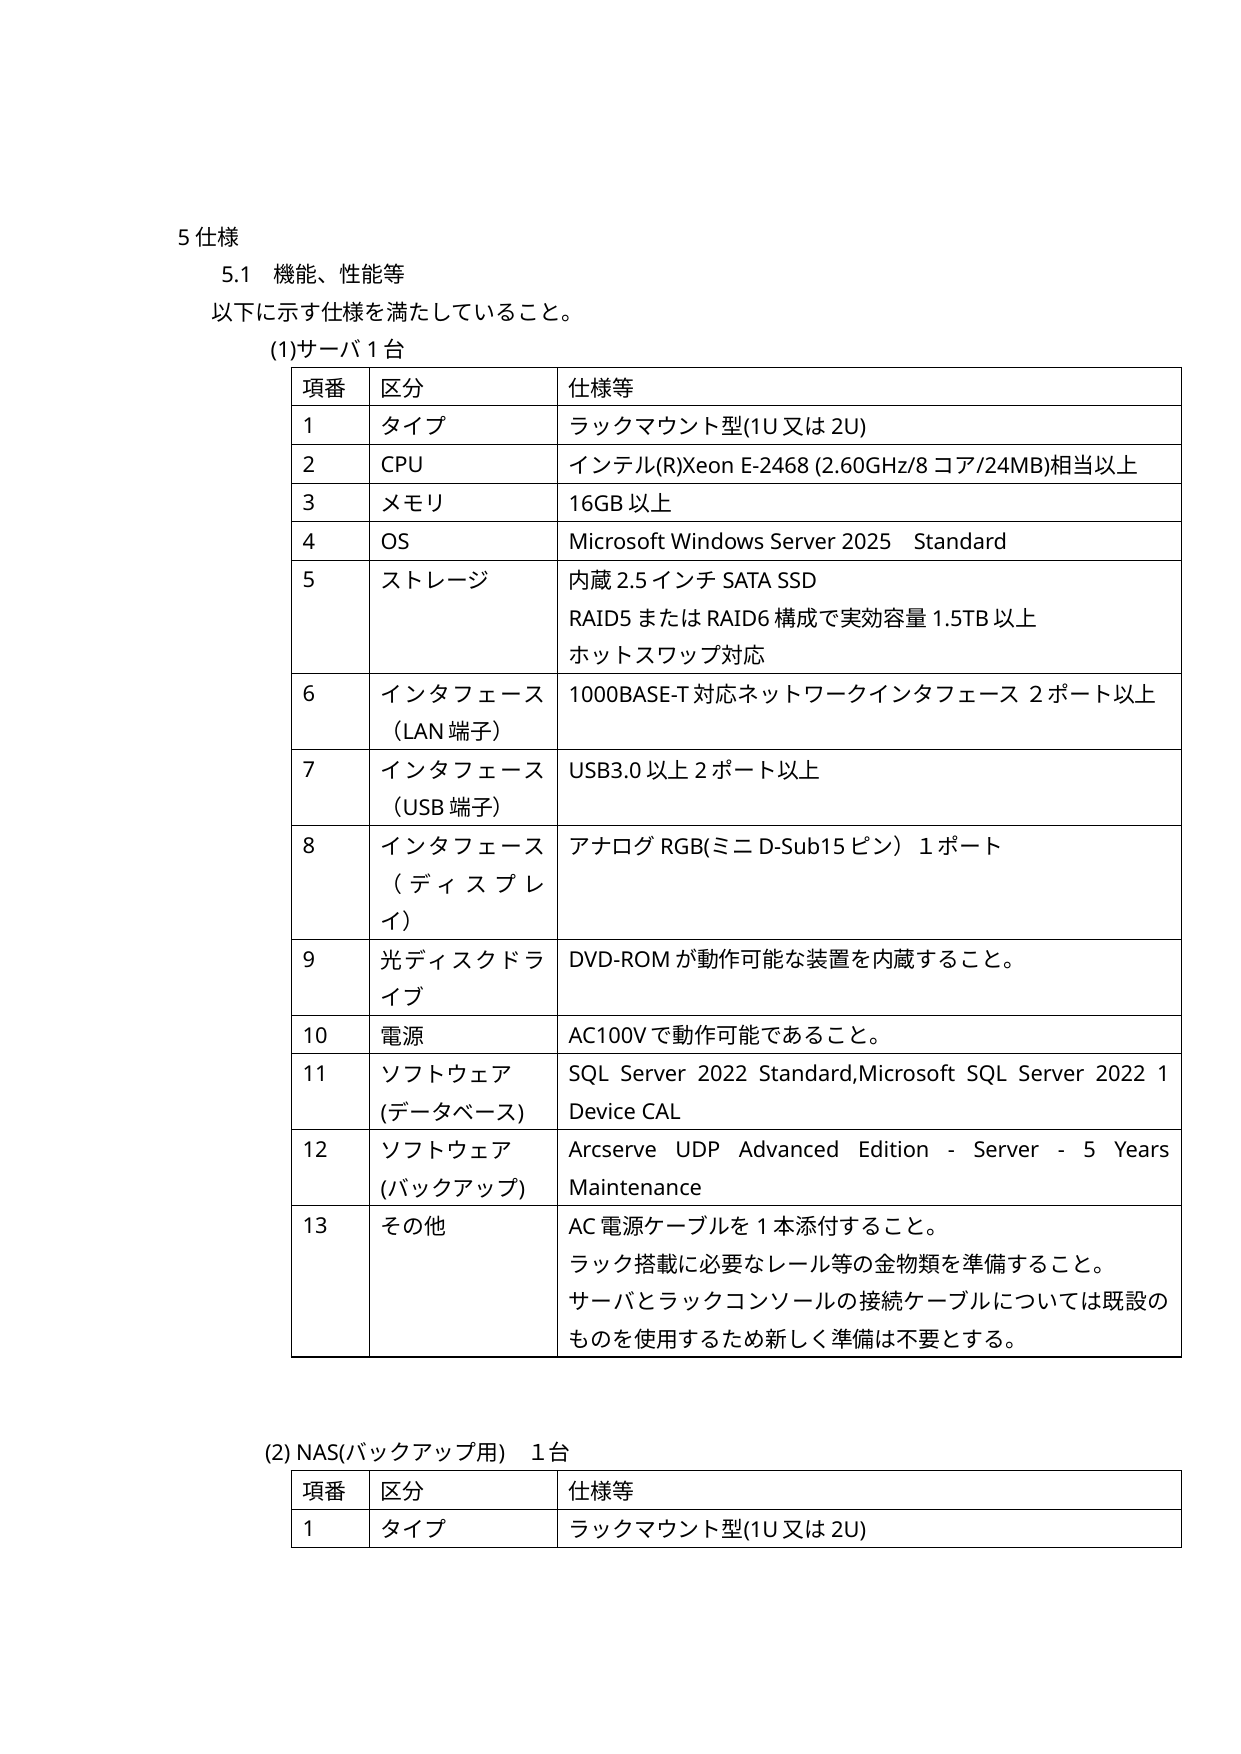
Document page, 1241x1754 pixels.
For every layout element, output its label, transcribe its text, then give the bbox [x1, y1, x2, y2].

text 以下に示す仕様を満たしていること。 [177, 292, 1063, 329]
table_cell 12 [292, 1130, 369, 1205]
table_cell インタフェース（ディスプレイ） [370, 826, 557, 939]
table_cell 10 [292, 1016, 369, 1053]
table_header 区分 [370, 368, 557, 405]
table_cell 13 [292, 1206, 369, 1356]
table_cell その他 [370, 1206, 557, 1356]
table_cell OS [370, 522, 557, 559]
table_cell インタフェース（LAN端子） [370, 674, 557, 749]
table_cell 内蔵2.5インチ SATA SSD RAID5またはRAID6構成で実効容量1.5TB以上 ホットスワップ対応 [558, 561, 1181, 673]
table_cell SQL Server 2022 Standard,Microsoft SQL Server 2022 1 Device CAL [558, 1054, 1181, 1129]
text (2) NAS(バックアップ用) １台 [177, 1432, 1063, 1470]
table_cell AC100Vで動作可能であること。 [558, 1016, 1181, 1053]
table_header 仕様等 [558, 368, 1181, 405]
table_cell ソフトウェア (データベース) [370, 1054, 557, 1129]
table_cell インタフェース（USB端子） [370, 750, 557, 825]
table_cell ラックマウント型(1U又は2U) [558, 406, 1181, 444]
table_cell タイプ [370, 1510, 557, 1547]
table_cell メモリ [370, 484, 557, 521]
table_cell 1000BASE-T対応ネットワークインタフェース ２ポート以上 [558, 674, 1181, 749]
table_cell DVD-ROMが動作可能な装置を内蔵すること。 [558, 940, 1181, 1015]
table_cell CPU [370, 445, 557, 482]
table_cell ラックマウント型(1U又は2U) [558, 1510, 1181, 1547]
table_header 区分 [370, 1471, 557, 1508]
table_cell 1 [292, 406, 369, 444]
table_cell 電源 [370, 1016, 557, 1053]
table_cell ストレージ [370, 561, 557, 673]
text 5.1 機能、性能等 [177, 254, 1063, 292]
table_cell 4 [292, 522, 369, 559]
table_cell 3 [292, 484, 369, 521]
text (1)サーバ 1台 [177, 329, 1063, 367]
table_cell 1 [292, 1510, 369, 1547]
table_cell AC電源ケーブルを1本添付すること。 ラック搭載に必要なレール等の金物類を準備すること。 サーバとラックコンソールの接続ケーブルについては既設のものを使用するため新しく準備は不要とする。 [558, 1206, 1181, 1356]
table_cell Arcserve UDP Advanced Edition - Server - 5 Years Maintenance [558, 1130, 1181, 1205]
table_header 仕様等 [558, 1471, 1181, 1508]
table_cell インテル(R)Xeon E-2468 (2.60GHz/8コア/24MB)相当以上 [558, 445, 1181, 482]
table_cell アナログRGB(ミニD-Sub15ピン）１ポート [558, 826, 1181, 939]
table_cell 6 [292, 674, 369, 749]
table_cell タイプ [370, 406, 557, 444]
table_header 項番 [292, 368, 369, 405]
table_cell Microsoft Windows Server 2025 Standard [558, 522, 1181, 559]
table_cell ソフトウェア (バックアップ) [370, 1130, 557, 1205]
table_cell 2 [292, 445, 369, 482]
table_cell 16GB以上 [558, 484, 1181, 521]
table_cell 光ディスクドライブ [370, 940, 557, 1015]
table_cell 11 [292, 1054, 369, 1129]
text 5 仕様 [177, 217, 1063, 254]
table_cell USB3.0以上 2ポート以上 [558, 750, 1181, 825]
table_cell 7 [292, 750, 369, 825]
table_cell 9 [292, 940, 369, 1015]
table_cell 5 [292, 561, 369, 673]
table_header 項番 [292, 1471, 369, 1508]
table_cell 8 [292, 826, 369, 939]
